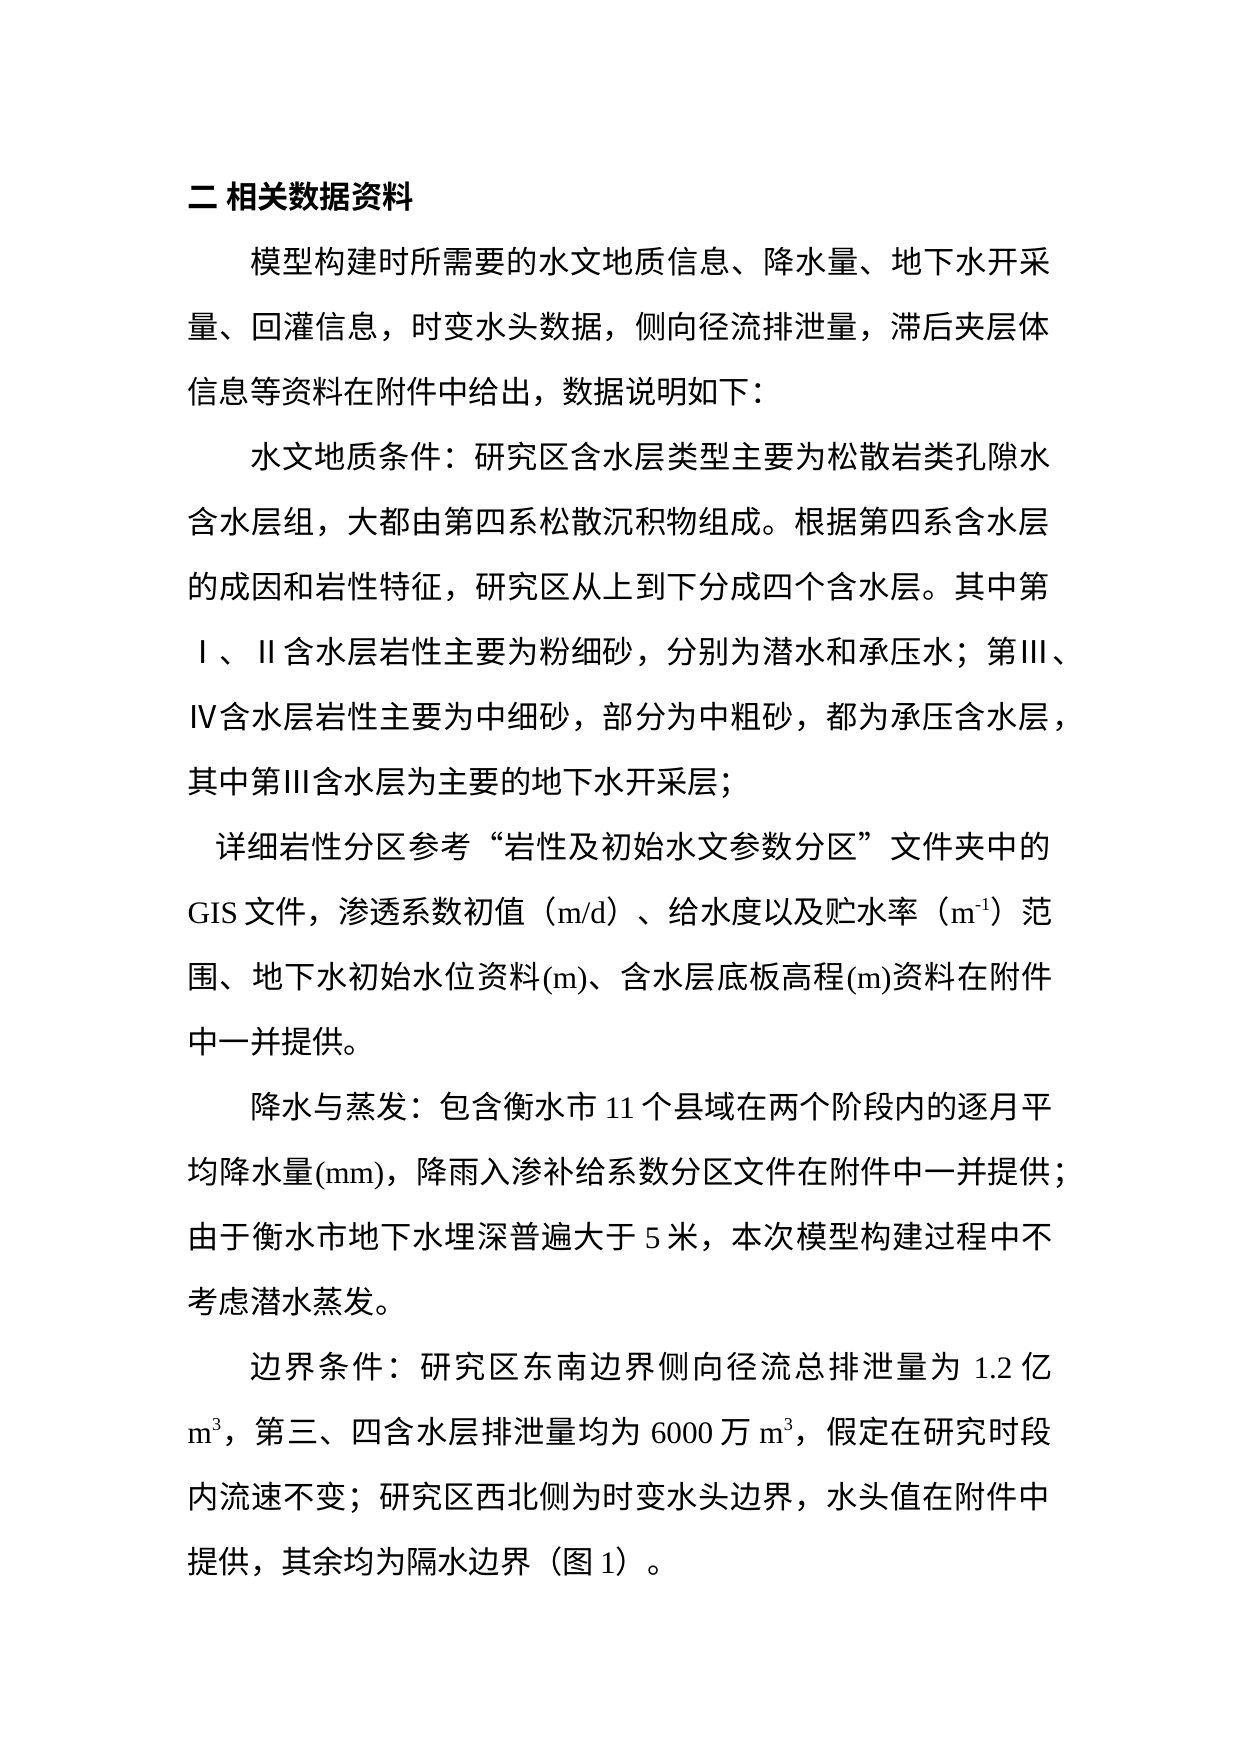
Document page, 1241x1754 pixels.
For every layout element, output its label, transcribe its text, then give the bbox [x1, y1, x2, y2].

text 二 相关数据资料 [187, 162, 1053, 227]
text 降水与蒸发：包含衡水市11个县域在两个阶段内的逐月平均降水量(mm)，降雨入渗补给系数分区文件在附件中一并提供；由于衡水市地下水埋深普遍大于5米，本次模型构建过程中不考虑潜水蒸发。 [187, 1072, 1053, 1332]
text 详细岩性分区参考“岩性及初始水文参数分区”文件夹中的GIS文件，渗透系数初值（m/d）、给水度以及贮水率（m-1）范围、地下水初始水位资料(m)、含水层底板高程(m)资料在附件中一并提供。 [187, 812, 1053, 1072]
text 边界条件：研究区东南边界侧向径流总排泄量为1.2亿m3，第三、四含水层排泄量均为6000万m3，假定在研究时段内流速不变；研究区西北侧为时变水头边界，水头值在附件中提供，其余均为隔水边界（图1）。 [187, 1332, 1053, 1592]
text 模型构建时所需要的水文地质信息、降水量、地下水开采量、回灌信息，时变水头数据，侧向径流排泄量，滞后夹层体信息等资料在附件中给出，数据说明如下： [187, 227, 1053, 422]
text 水文地质条件：研究区含水层类型主要为松散岩类孔隙水含水层组，大都由第四系松散沉积物组成。根据第四系含水层的成因和岩性特征，研究区从上到下分成四个含水层。其中第Ⅰ、Ⅱ含水层岩性主要为粉细砂，分别为潜水和承压水；第Ⅲ、Ⅳ含水层岩性主要为中细砂，部分为中粗砂，都为承压含水层，其中第Ⅲ含水层为主要的地下水开采层； [187, 422, 1053, 812]
